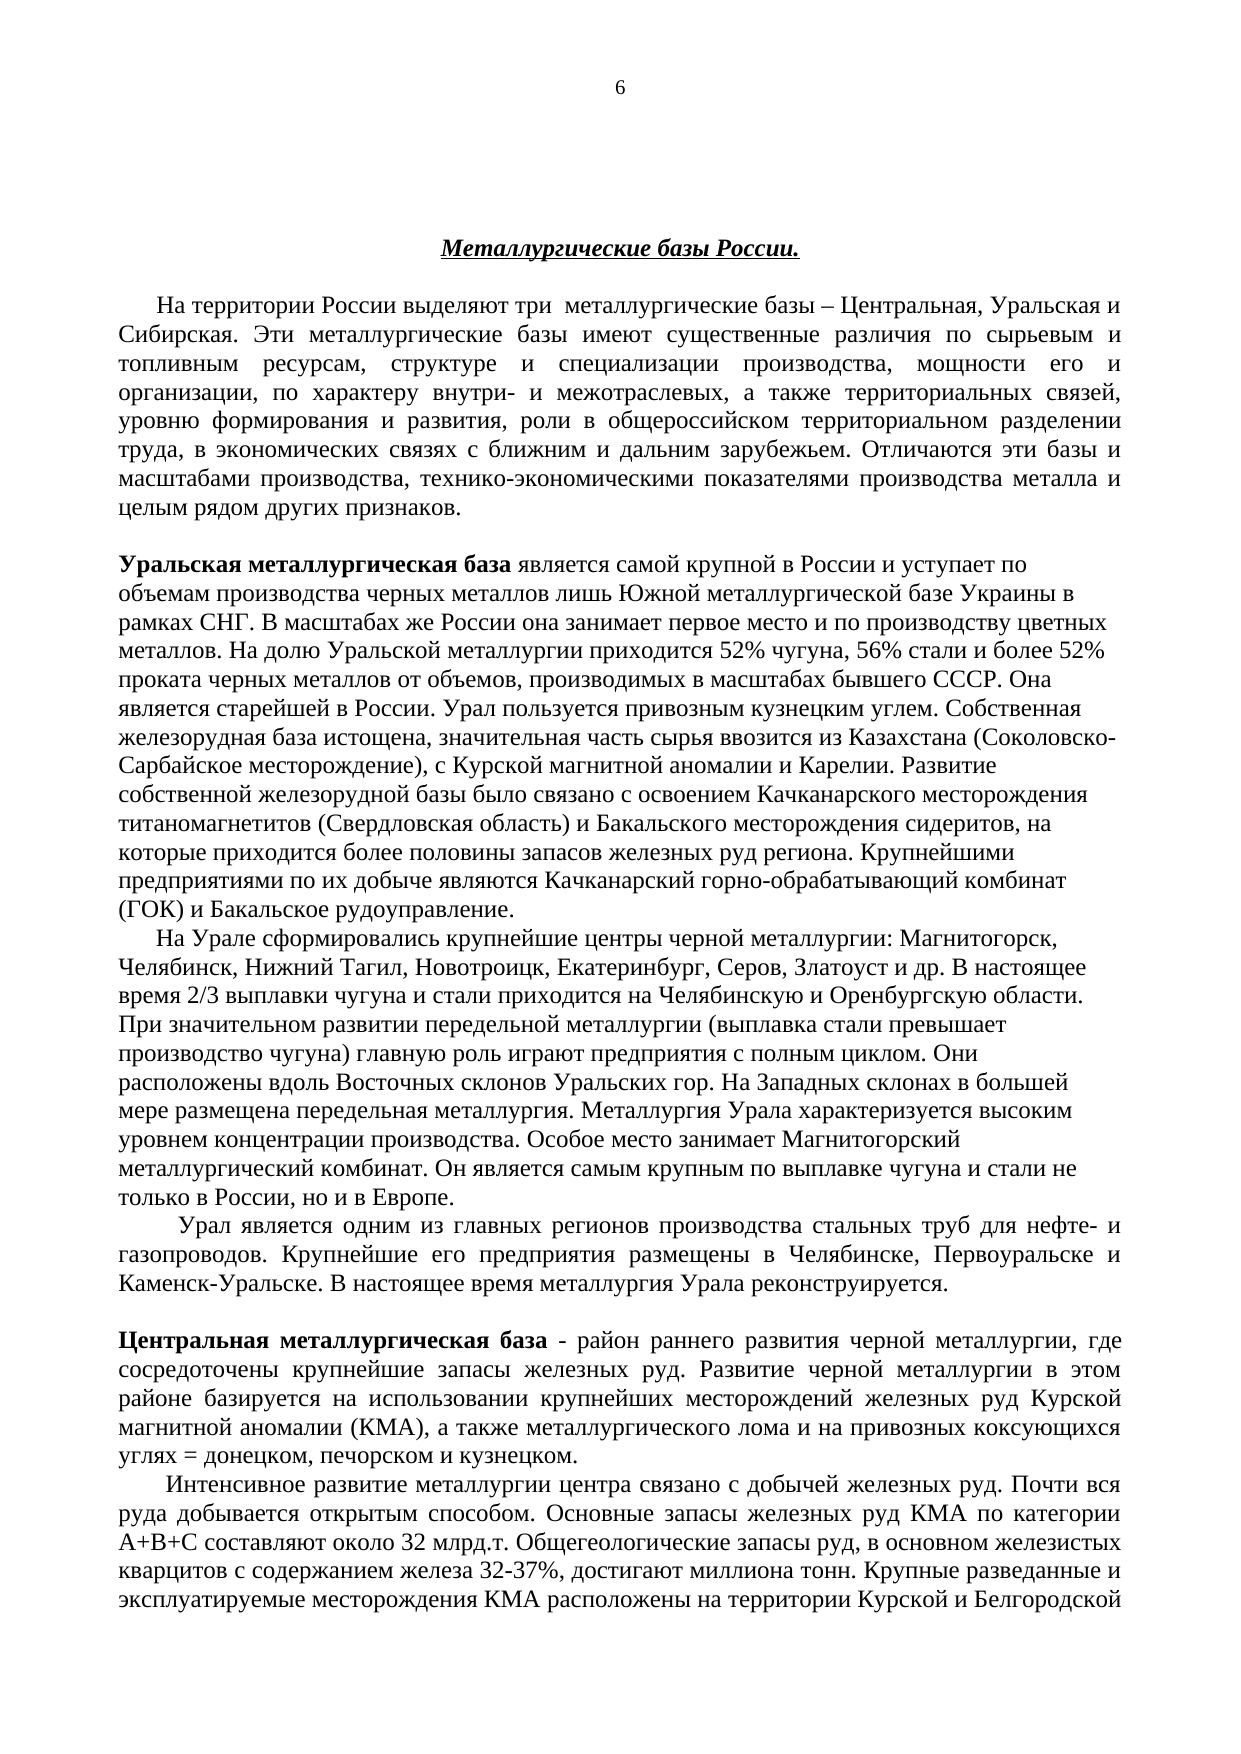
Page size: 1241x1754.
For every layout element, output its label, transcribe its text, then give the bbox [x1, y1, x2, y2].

text Уральская металлургическая база является самой крупной в России и уступает по объемам производства черных металлов лишь Южной металлургической базе Украины в рамках СНГ. В масштабах же России она занимает первое место и по производству цветных металлов. На долю Уральской металлургии приходится 52% чугуна, 56% стали и более 52% проката черных металлов от объемов, производимых в масштабах бывшего СССР. Она является старейшей в России. Урал пользуется привозным кузнецким углем. Собственная железорудная база истощена, значительная часть сырья ввозится из Казахстана (Соколовско-Сарбайское месторождение), с Курской магнитной аномалии и Карелии. Развитие собственной железорудной базы было связано с освоением Качканарского месторождения титаномагнетитов (Свердловская область) и Бакальского месторождения сидеритов, на которые приходится более половины запасов железных руд региона. Крупнейшими предприятиями по их добыче являются Качканарский горно-обрабатывающий комбинат (ГОК) и Бакальское рудоуправление. [118, 549, 1122, 923]
text Металлургические базы России. [118, 233, 1122, 262]
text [118, 1469, 1122, 1613]
text На территории России выделяют три металлургические базы – Центральная, Уральская и Сибирская. Эти металлургические базы имеют существенные различия по сырьевым и топливным ресурсам, структуре и специализации производства, мощности его и организации, по характеру внутри- и межотраслевых, а также территориальных связей, уровню формирования и развития, роли в общероссийском территориальном разделении труда, в экономических связях с ближним и дальним зарубежьем. Отличаются эти базы и масштабами производства, технико-экономическими показателями производства металла и целым рядом других признаков. [118, 291, 1122, 521]
text Урал является одним из главных регионов производства стальных труб для нефте- и газопроводов. Крупнейшие его предприятия размещены в Челябинске, Первоуральске и Каменск-Уральске. В настоящее время металлургия Урала реконструируется. [118, 1211, 1122, 1297]
text Центральная металлургическая база - район раннего развития черной металлургии, где сосредоточены крупнейшие запасы железных руд. Развитие черной металлургии в этом районе базируется на использовании крупнейших месторождений железных руд Курской магнитной аномалии (КМА), а также металлургического лома и на привозных коксующихся углях = донецком, печорском и кузнецком. [118, 1326, 1122, 1469]
text На Урале сформировались крупнейшие центры черной металлургии: Магнитогорск, Челябинск, Нижний Тагил, Новотроицк, Екатеринбург, Серов, Златоуст и др. В настоящее время 2/3 выплавки чугуна и стали приходится на Челябинскую и Оренбургскую области. При значительном развитии передельной металлургии (выплавка стали превышает производство чугуна) главную роль играют предприятия с полным циклом. Они расположены вдоль Восточных склонов Уральских гор. На Западных склонах в большей мере размещена передельная металлургия. Металлургия Урала характеризуется высоким уровнем концентрации производства. Особое место занимает Магнитогорский металлургический комбинат. Он является самым крупным по выплавке чугуна и стали не только в России, но и в Европе. [118, 923, 1122, 1211]
